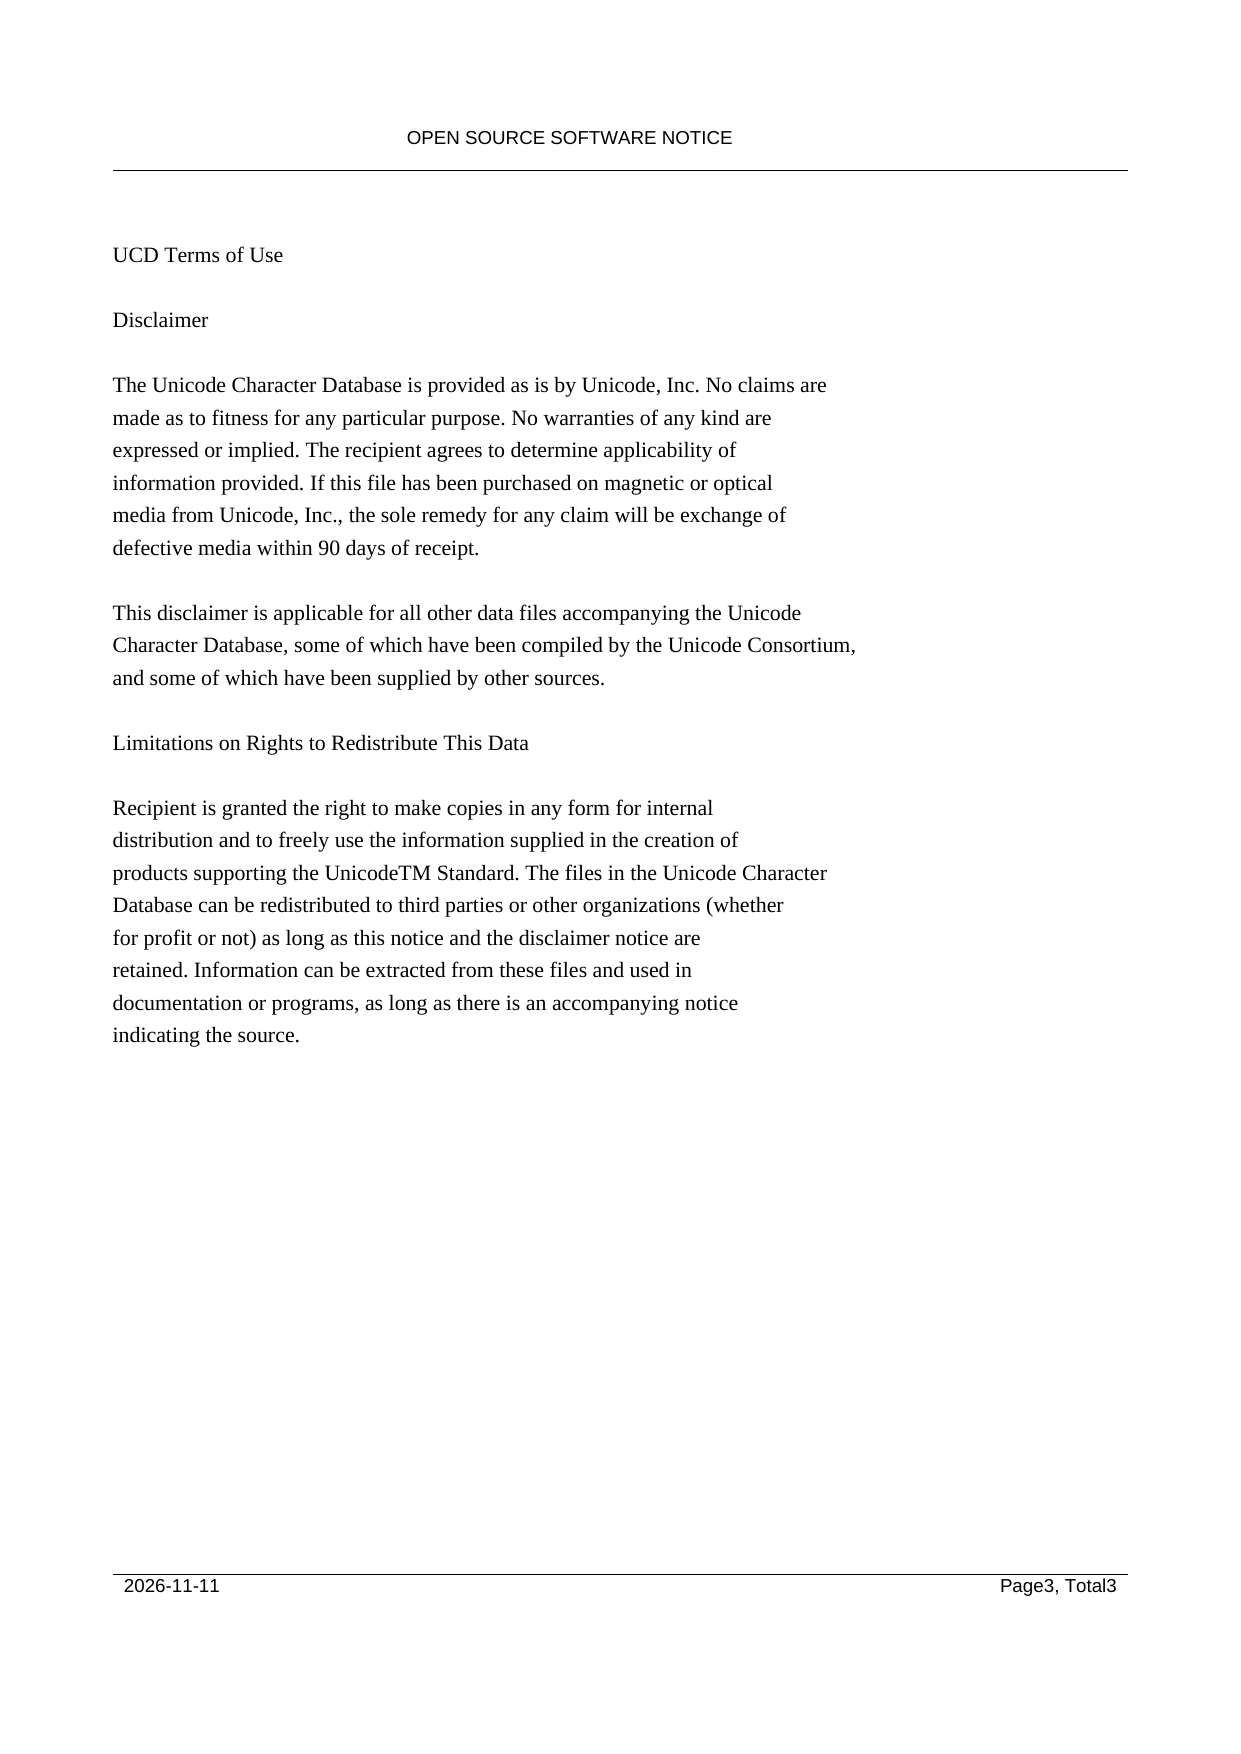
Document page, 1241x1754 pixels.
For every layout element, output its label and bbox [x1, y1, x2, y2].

text [112, 206, 1128, 1051]
